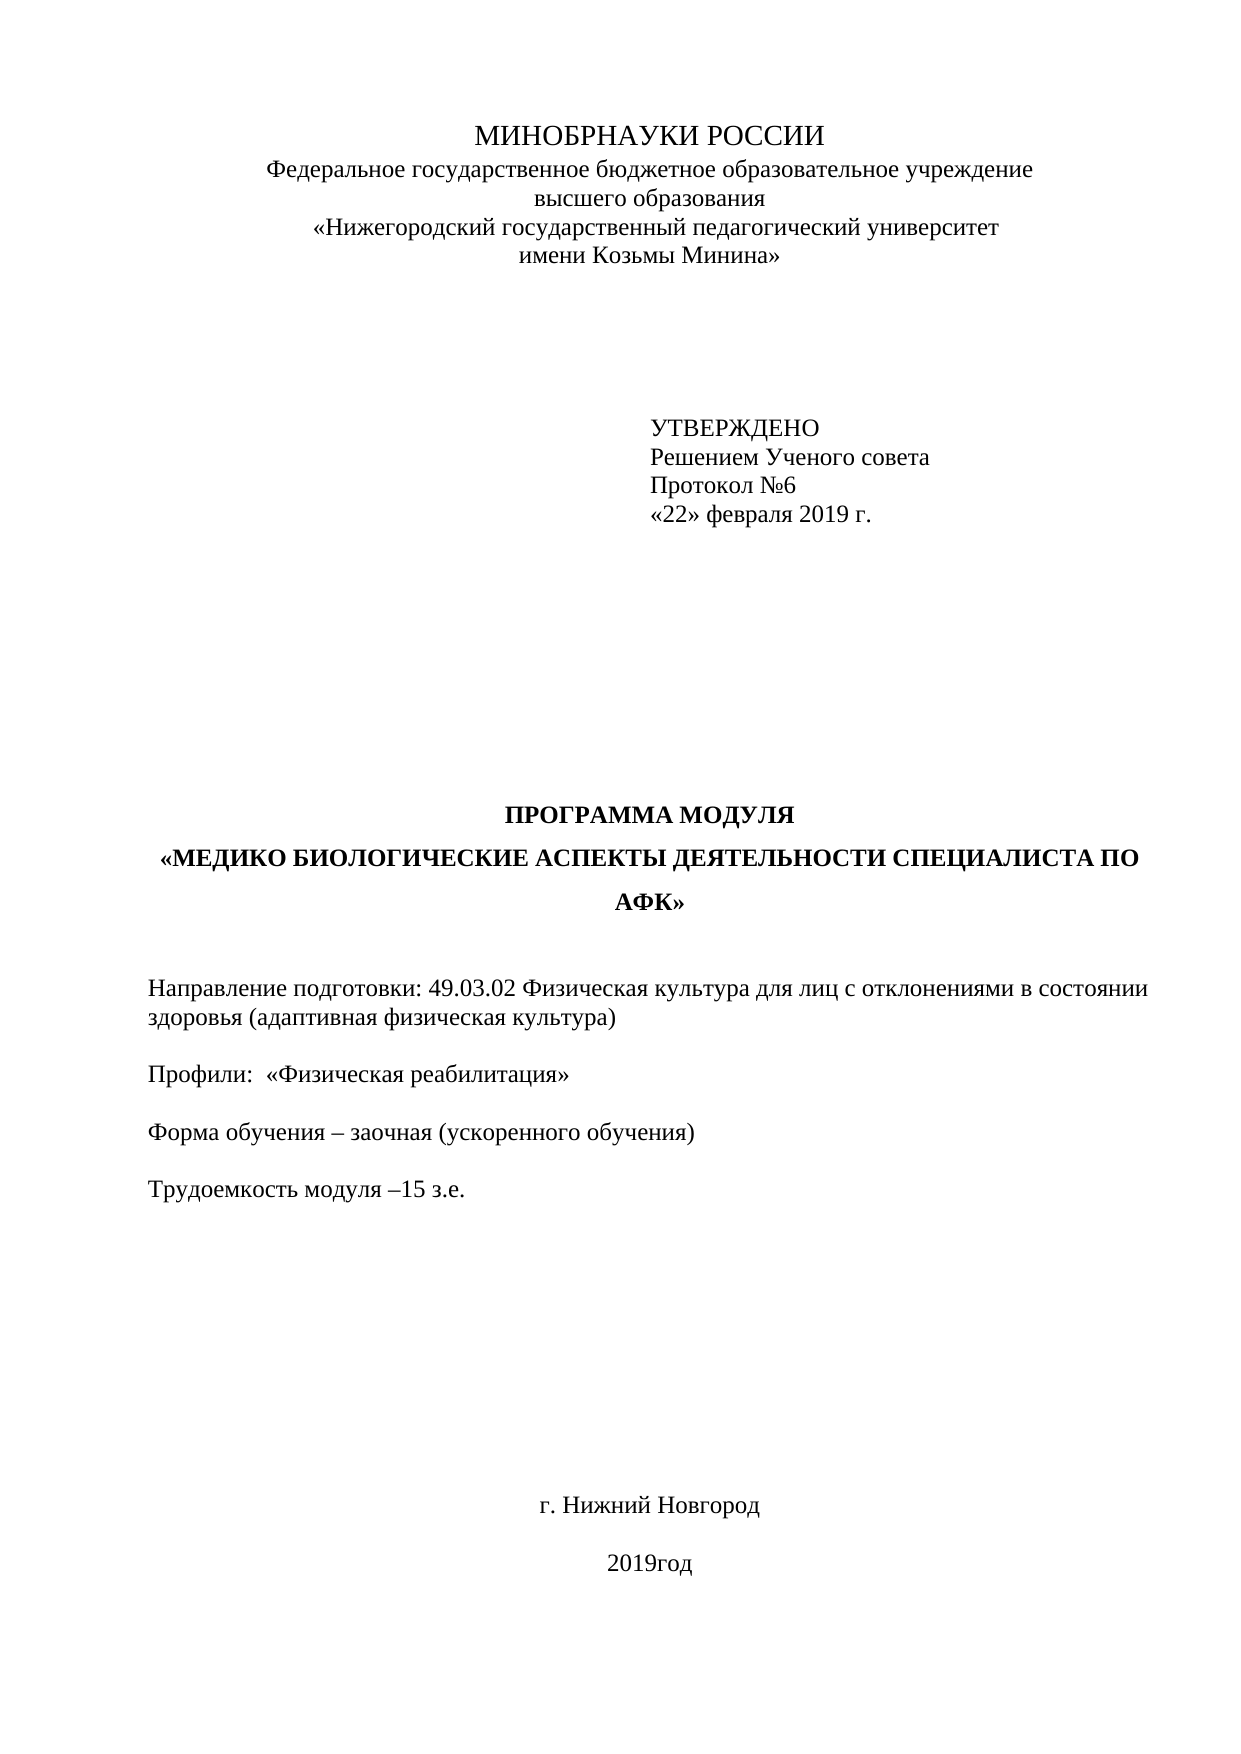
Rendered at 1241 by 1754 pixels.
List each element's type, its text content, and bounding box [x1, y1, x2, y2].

text 2019год [148, 1548, 1152, 1577]
text программа модуля [148, 800, 1152, 829]
text Форма обучения – заочная (ускоренного обучения) [148, 1117, 1152, 1145]
text высшего образования [148, 183, 1152, 212]
text Профили: «Физическая реабилитация» [148, 1059, 1152, 1088]
text МИНОБРНАУКИ РОССИИ [148, 118, 1152, 152]
text Трудоемкость модуля –15 з.е. [148, 1174, 1152, 1203]
text «22» февраля 2019 г. [650, 499, 1152, 528]
text Направление подготовки: 49.03.02 Физическая культура для лиц с отклонениями в состоянии здоровья (адаптивная физическая культура) [148, 973, 1152, 1030]
text г. Нижний Новгород [148, 1490, 1152, 1519]
text Протокол №6 [650, 471, 1152, 499]
text Решением Ученого совета [650, 442, 1152, 471]
text «Нижегородский государственный педагогический университет [148, 212, 1152, 241]
text УТВЕРЖДЕНО [650, 413, 1152, 442]
text имени Козьмы Минина» [148, 241, 1152, 269]
text «МЕДИКО БИОЛОГИЧЕСКИЕ АСПЕКТЫ ДЕЯТЕЛЬНОСТИ СПЕЦИАЛИСТА ПО АФК» [148, 843, 1152, 915]
text Федеральное государственное бюджетное образовательное учреждение [148, 154, 1152, 183]
